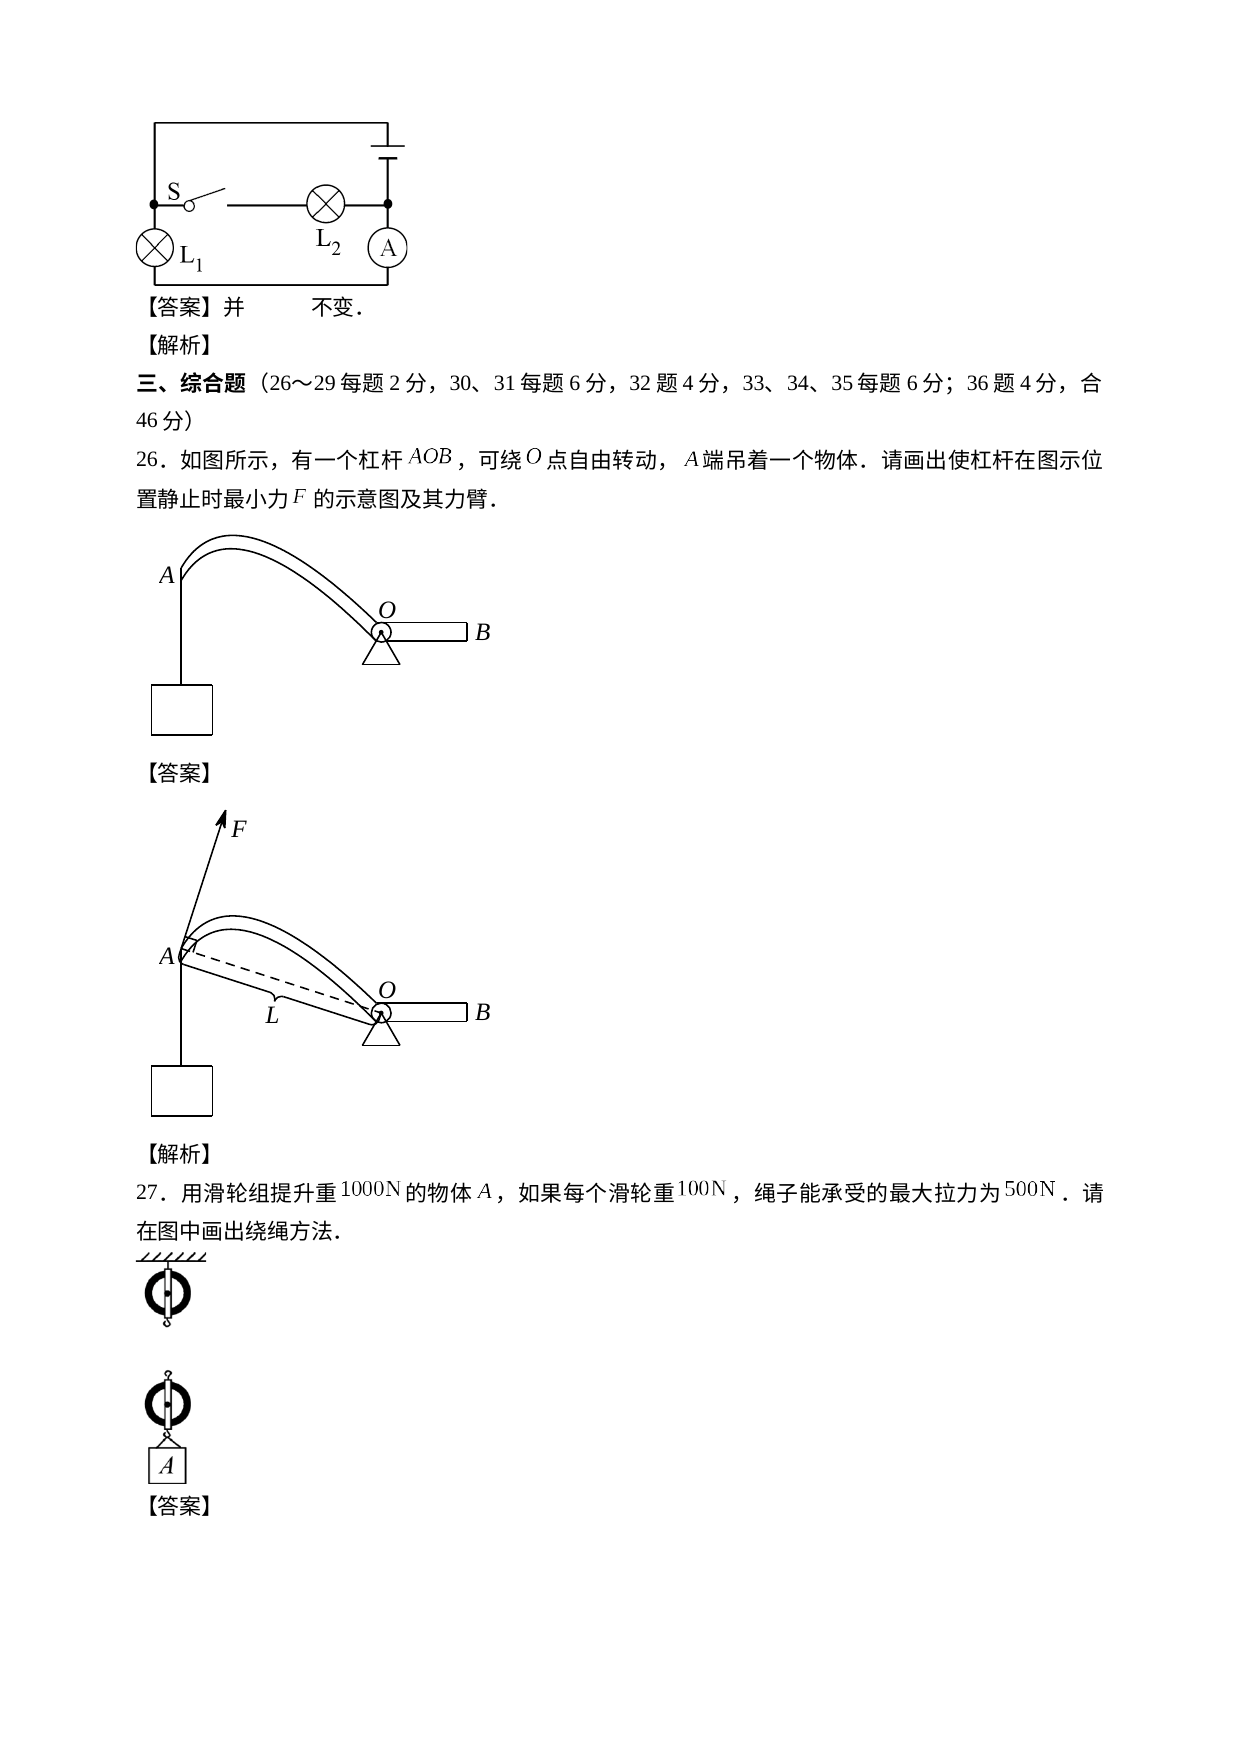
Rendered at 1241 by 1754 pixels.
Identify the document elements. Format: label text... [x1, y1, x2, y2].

text 【答案】 [136, 1489, 1104, 1521]
text 【解析】 [136, 1137, 1104, 1168]
picture [135, 1252, 207, 1484]
text 【解析】 [136, 328, 1104, 360]
text 【答案】并 不变． [136, 290, 1104, 322]
text 26．如图所示，有一个杠杆，可绕点自由转动，端吊着一个物体．请画出使杠杆在图示位置静止时最小力的示意图及其力臂． [136, 442, 1104, 513]
text 【答案】 [136, 756, 1104, 787]
text 三、综合题（26～29每题2分，30、31每题6分，32题4分，33、34、35每题6分；36题4分，合46分） [136, 366, 1104, 436]
text 27．用滑轮组提升重的物体，如果每个滑轮重，绳子能承受的最大拉力为．请在图中画出绕绳方法． [136, 1175, 1104, 1246]
picture [135, 122, 408, 286]
